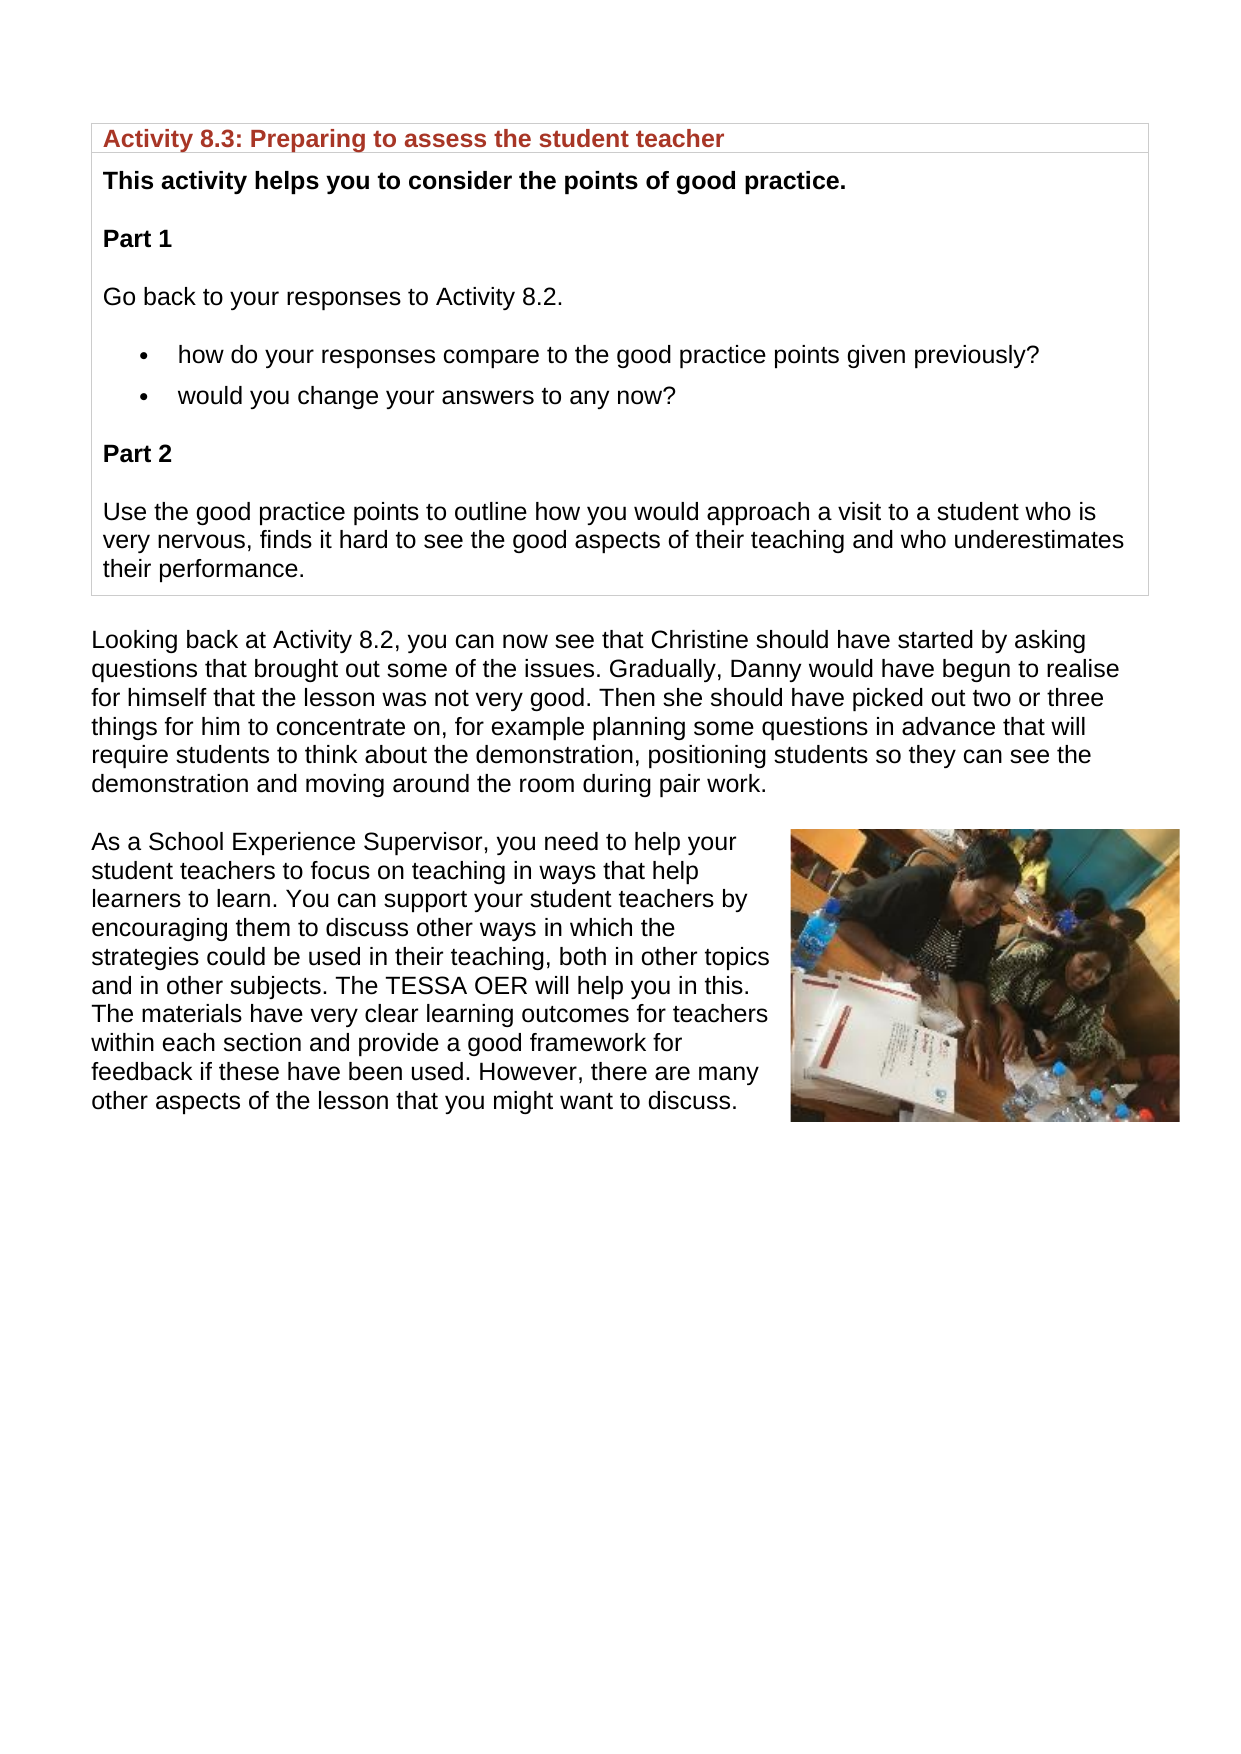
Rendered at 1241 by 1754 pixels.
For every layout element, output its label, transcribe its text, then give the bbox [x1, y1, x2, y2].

table_header Activity 8.3: Preparing to assess the student teacher [92, 124, 1148, 152]
table_cell This activity helps you to consider the points of good practice. Part 1 Go back to your responses to Activity 8.2. how do your responses compare to the good practice points given previously? would you change your answers to any now? Part 2 Use the good practice points to outline how you would approach a visit to a student who is very nervous, finds it hard to see the good aspects of their teaching and who underestimates their performance. [92, 153, 1148, 595]
picture [790, 829, 1180, 1122]
text Looking back at Activity 8.2, you can now see that Christine should have started by asking questions that brought out some of the issues. Gradually, Danny would have begun to realise for himself that the lesson was not very good. Then she should have picked out two or three things for him to concentrate on, for example planning some questions in advance that will require students to think about the demonstration, positioning students so they can see the demonstration and moving around the room during pair work. [91, 625, 1149, 798]
